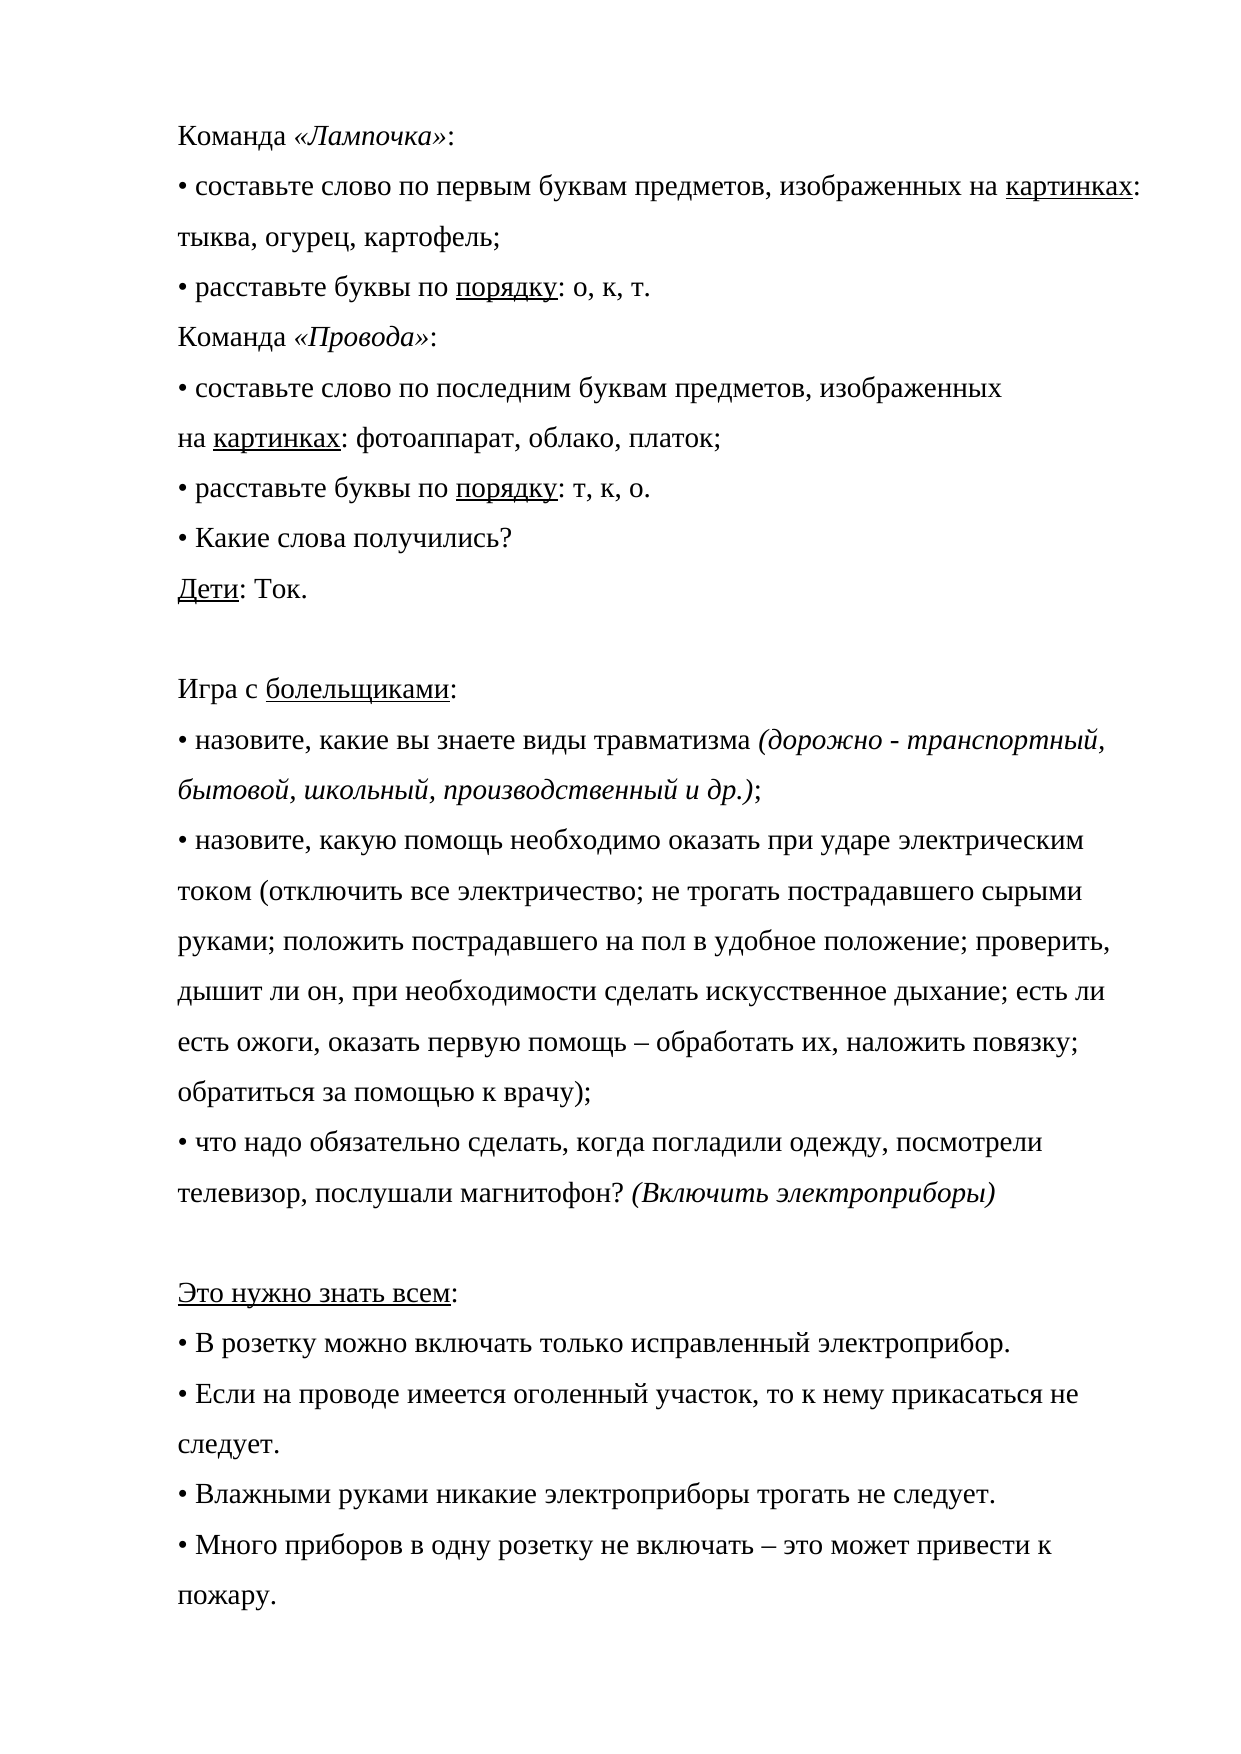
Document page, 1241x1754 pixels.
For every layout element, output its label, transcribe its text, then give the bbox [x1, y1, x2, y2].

text • составьте слово по последним буквам предметов, изображенных на картинках: фотоаппарат, облако, платок; [177, 370, 1152, 453]
text • расставьте буквы по порядку: о, к, т. [177, 269, 1152, 303]
text Игра с болельщиками: [177, 672, 1152, 705]
text Команда «Провода»: [177, 319, 1152, 353]
text Дети: Ток. [177, 571, 1152, 604]
text • Влажными руками никакие электроприборы трогать не следует. [177, 1477, 1152, 1510]
text Это нужно знать всем: [177, 1275, 1152, 1309]
text • Много приборов в одну розетку не включать – это может привести к пожару. [177, 1527, 1152, 1611]
text • Если на проводе имеется оголенный участок, то к нему прикасаться не следует. [177, 1376, 1152, 1460]
text • расставьте буквы по порядку: т, к, о. [177, 470, 1152, 504]
text • что надо обязательно сделать, когда погладили одежду, посмотрели телевизор, послушали магнитофон? (Включить электроприборы) [177, 1124, 1152, 1208]
text • В розетку можно включать только исправленный электроприбор. [177, 1326, 1152, 1359]
text • назовите, какую помощь необходимо оказать при ударе электрическим током (отключить все электричество; не трогать пострадавшего сырыми руками; положить пострадавшего на пол в удобное положение; проверить, дышит ли он, при необходимости сделать искусственное дыхание; есть ли есть ожоги, оказать первую помощь – обработать их, наложить повязку; обратиться за помощью к врачу); [177, 822, 1152, 1108]
text • составьте слово по первым буквам предметов, изображенных на картинках: тыква, огурец, картофель; [177, 168, 1152, 252]
text • Какие слова получились? [177, 521, 1152, 554]
text • назовите, какие вы знаете виды травматизма (дорожно - транспортный, бытовой, школьный, производственный и др.); [177, 722, 1152, 806]
text Команда «Лампочка»: [177, 118, 1152, 152]
